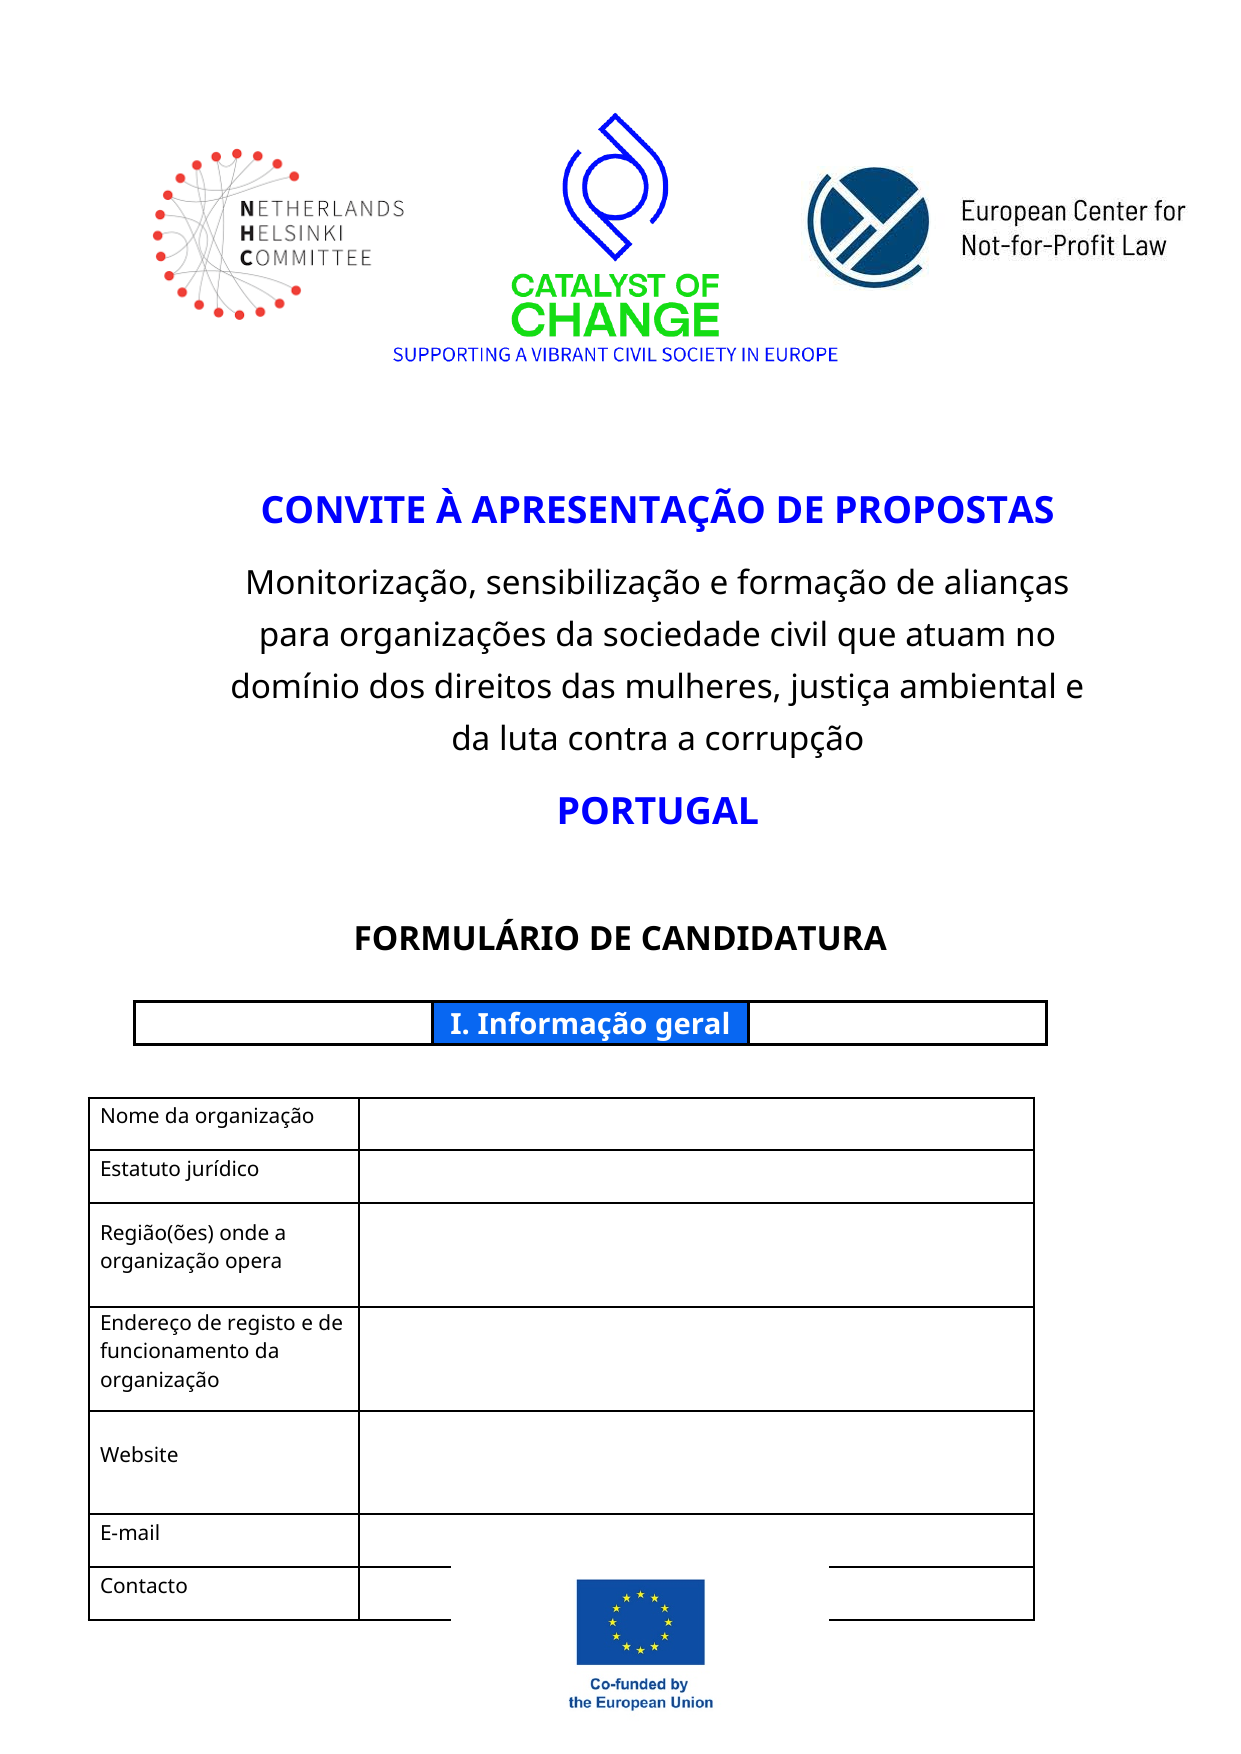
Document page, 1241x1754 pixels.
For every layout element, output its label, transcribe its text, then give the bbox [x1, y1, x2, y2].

table_cell [360, 1412, 1033, 1513]
table_cell Endereço de registo e de funcionamento da organização [90, 1308, 358, 1410]
table_cell E-mail [90, 1515, 358, 1566]
table_cell [360, 1204, 1033, 1306]
table_cell Website [90, 1412, 358, 1513]
table_cell Estatuto jurídico [90, 1151, 358, 1202]
table_cell [360, 1151, 1033, 1202]
picture [451, 1532, 829, 1752]
table_cell [360, 1568, 451, 1619]
text Monitorização, sensibilização e formação de alianças para organizações da sociedade civil que atuam no domínio dos direitos das mulheres, justiça ambiental e da luta contra a corrupção [223, 558, 1093, 761]
table_cell Região(ões) onde a organização opera [90, 1204, 358, 1306]
table_header Nome da organização [90, 1099, 358, 1149]
table_cell [360, 1515, 1033, 1566]
subtitle FORMULÁRIO DE CANDIDATURA [148, 914, 1093, 960]
picture [142, 12, 1189, 461]
text PORTUGAL [223, 784, 1093, 835]
table_header [136, 1003, 431, 1043]
table_header [750, 1003, 1045, 1043]
table_cell Contacto [90, 1568, 358, 1619]
table_header [360, 1099, 1033, 1149]
text CONVITE À APRESENTAÇÃO DE PROPOSTAS [223, 483, 1093, 534]
table_cell [829, 1568, 1033, 1619]
table_header I. Informação geral [434, 1003, 747, 1043]
table_cell [360, 1308, 1033, 1410]
